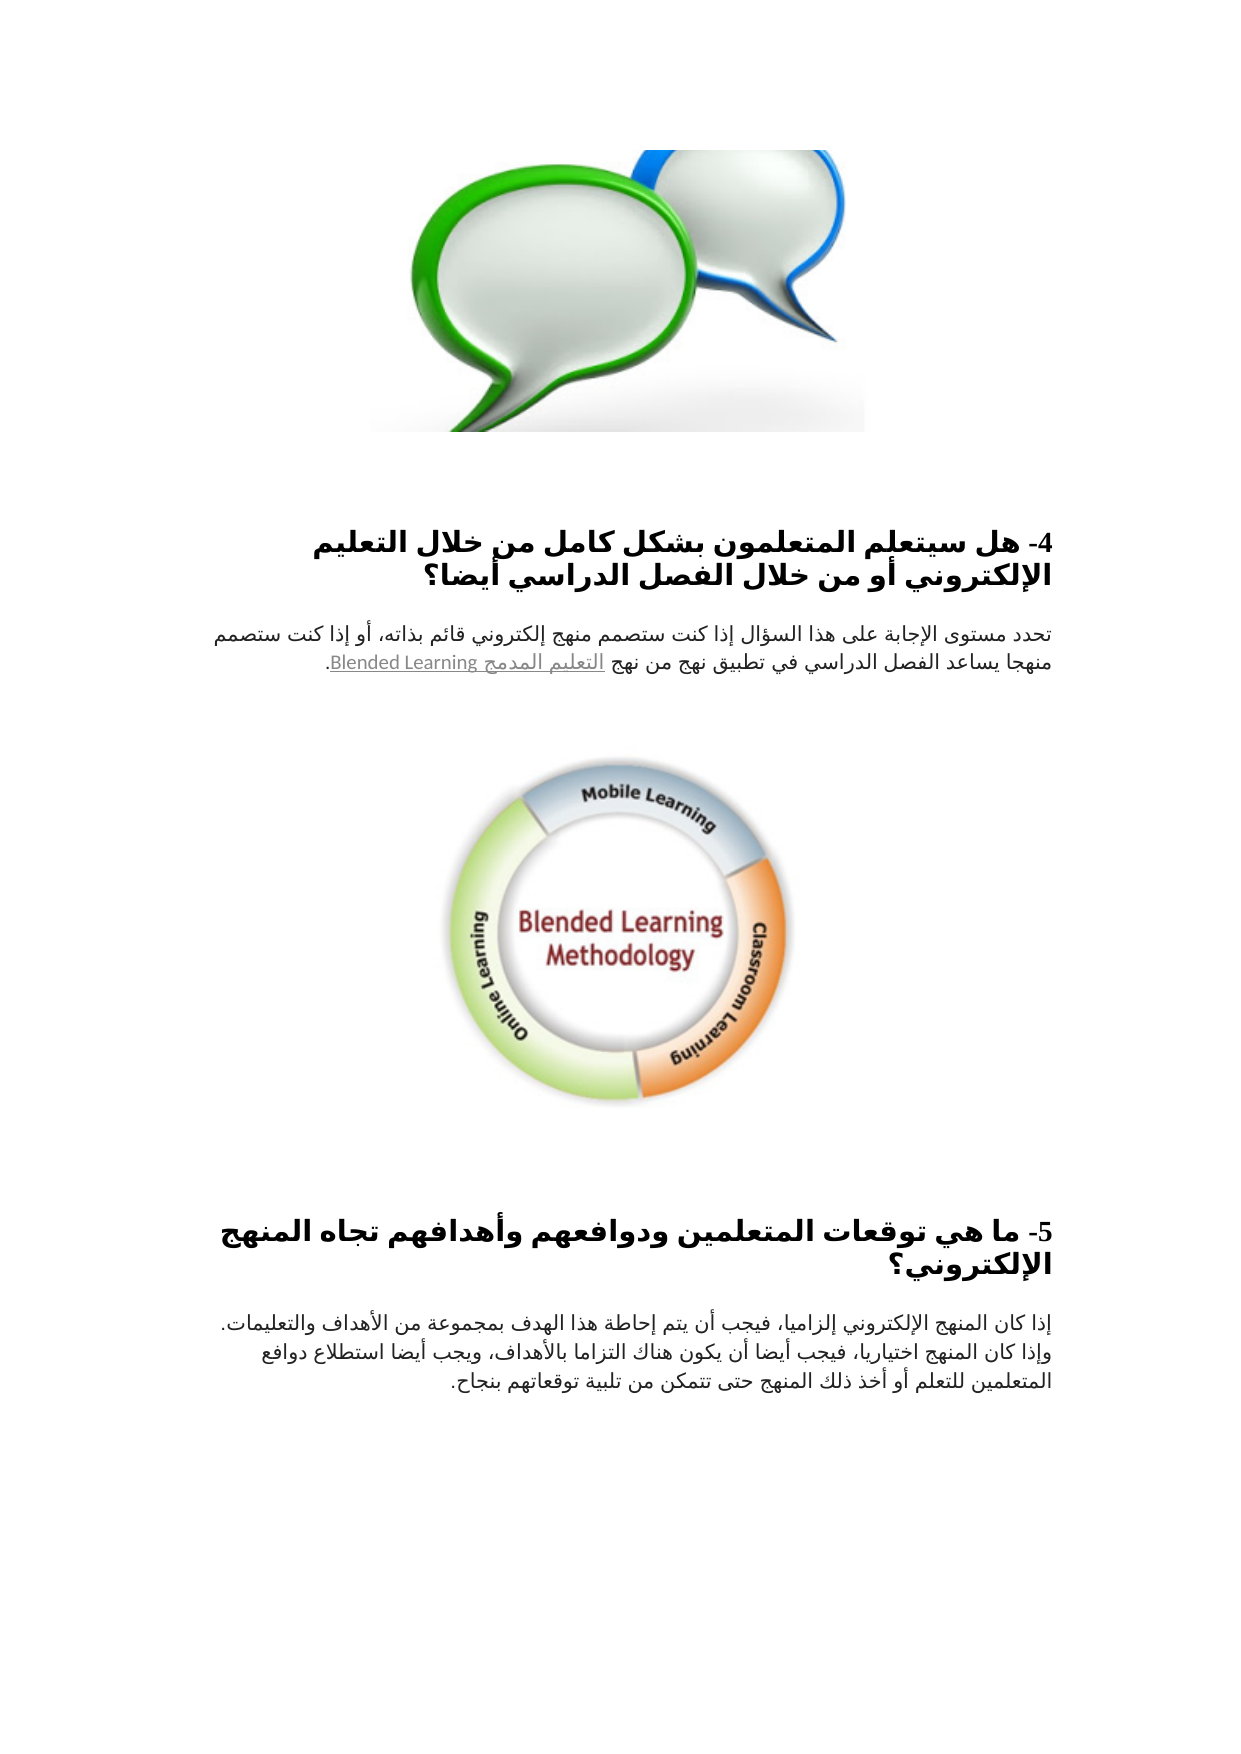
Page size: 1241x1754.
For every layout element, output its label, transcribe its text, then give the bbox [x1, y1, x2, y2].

text تحدد مستوى الإجابة على هذا السؤال إذا كنت ستصمم منهج إلكتروني قائم بذاته، أو إذا كنت ستصمم منهجا يساعد الفصل الدراسي في تطبيق نهج من نهج التعليم المدمج Blended Learning. [187, 617, 1053, 675]
picture [424, 745, 816, 1121]
subtitle 4- هل سيتعلم المتعلمون بشكل كامل من خلال التعليم الإلكتروني أو من خلال الفصل الدراسي أيضا؟ [187, 525, 1053, 592]
picture [370, 150, 870, 432]
text إذا كان المنهج الإلكتروني إلزاميا، فيجب أن يتم إحاطة هذا الهدف بمجموعة من الأهداف والتعليمات. وإذا كان المنهج اختياريا، فيجب أيضا أن يكون هناك التزاما بالأهداف، ويجب أيضا استطلاع دوافع المتعلمين للتعلم أو أخذ ذلك المنهج حتى تتمكن من تلبية توقعاتهم بنجاح. [187, 1306, 1053, 1392]
subtitle 5- ما هي توقعات المتعلمين ودوافعهم وأهدافهم تجاه المنهج الإلكتروني؟ [187, 1214, 1053, 1281]
